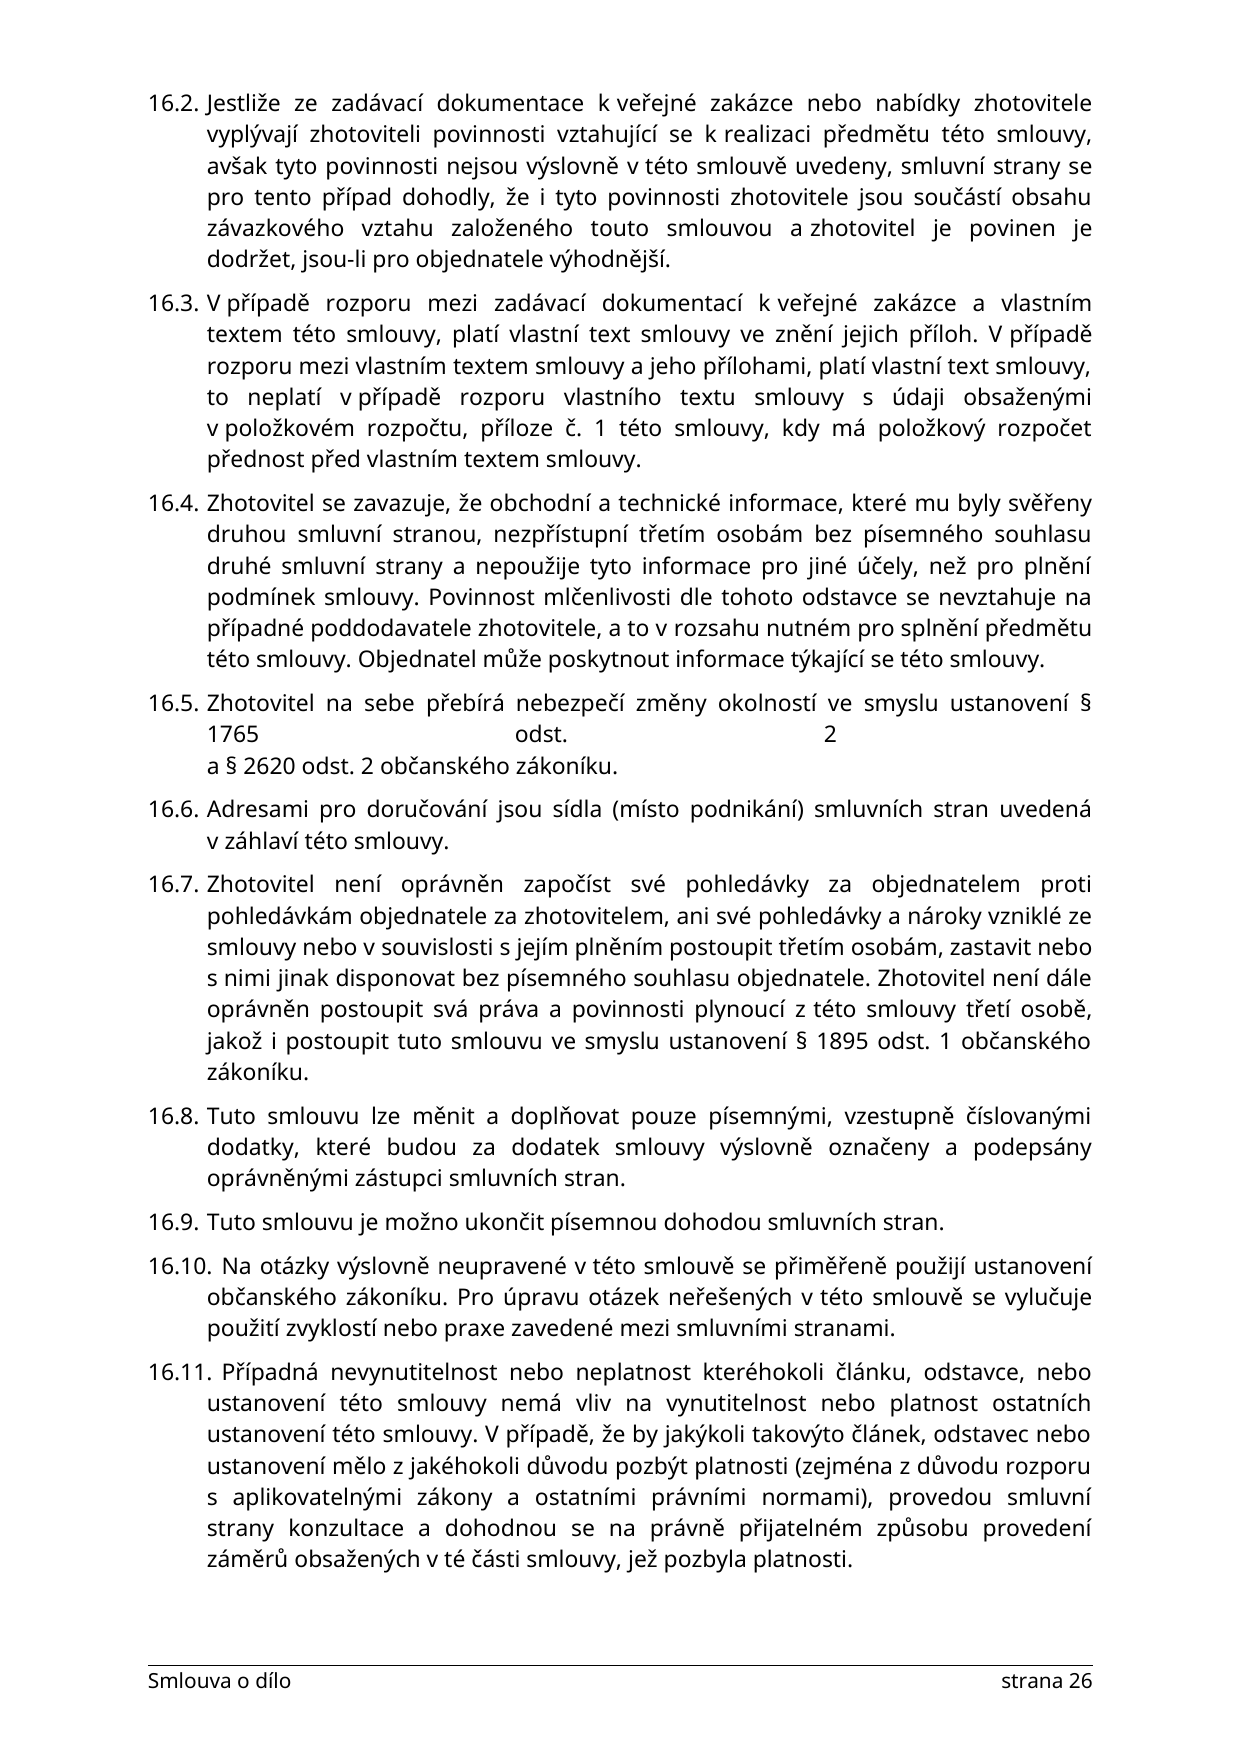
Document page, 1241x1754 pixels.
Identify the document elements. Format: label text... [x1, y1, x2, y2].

list Zhotovitel na sebe přebírá nebezpečí změny okolností ve smyslu ustanovení § 1765 odst. 2 a § 2620 odst. 2 občanského zákoníku. [148, 687, 1093, 781]
list Tuto smlouvu lze měnit a doplňovat pouze písemnými, vzestupně číslovanými dodatky, které budou za dodatek smlouvy výslovně označeny a podepsány oprávněnými zástupci smluvních stran. [148, 1099, 1093, 1193]
list Jestliže ze zadávací dokumentace k veřejné zakázce nebo nabídky zhotovitele vyplývají zhotoviteli povinnosti vztahující se k realizaci předmětu této smlouvy, avšak tyto povinnosti nejsou výslovně v této smlouvě uvedeny, smluvní strany se pro tento případ dohodly, že i tyto povinnosti zhotovitele jsou součástí obsahu závazkového vztahu založeného touto smlouvou a zhotovitel je povinen je dodržet, jsou-li pro objednatele výhodnější. [148, 87, 1093, 274]
list Adresami pro doručování jsou sídla (místo podnikání) smluvních stran uvedená v záhlaví této smlouvy. [148, 793, 1093, 856]
list Zhotovitel se zavazuje, že obchodní a technické informace, které mu byly svěřeny druhou smluvní stranou, nezpřístupní třetím osobám bez písemného souhlasu druhé smluvní strany a nepoužije tyto informace pro jiné účely, než pro plnění podmínek smlouvy. Povinnost mlčenlivosti dle tohoto odstavce se nevztahuje na případné poddodavatele zhotovitele, a to v rozsahu nutném pro splnění předmětu této smlouvy. Objednatel může poskytnout informace týkající se této smlouvy. [148, 487, 1093, 674]
list V případě rozporu mezi zadávací dokumentací k veřejné zakázce a vlastním textem této smlouvy, platí vlastní text smlouvy ve znění jejich příloh. V případě rozporu mezi vlastním textem smlouvy a jeho přílohami, platí vlastní text smlouvy, to neplatí v případě rozporu vlastního textu smlouvy s údaji obsaženými v položkovém rozpočtu, příloze č. 1 této smlouvy, kdy má položkový rozpočet přednost před vlastním textem smlouvy. [148, 287, 1093, 474]
list Tuto smlouvu je možno ukončit písemnou dohodou smluvních stran. [148, 1206, 1093, 1237]
list Případná nevynutitelnost nebo neplatnost kteréhokoli článku, odstavce, nebo ustanovení této smlouvy nemá vliv na vynutitelnost nebo platnost ostatních ustanovení této smlouvy. V případě, že by jakýkoli takovýto článek, odstavec nebo ustanovení mělo z jakéhokoli důvodu pozbýt platnosti (zejména z důvodu rozporu s aplikovatelnými zákony a ostatními právními normami), provedou smluvní strany konzultace a dohodnou se na právně přijatelném způsobu provedení záměrů obsažených v té části smlouvy, jež pozbyla platnosti. [148, 1356, 1093, 1574]
list Na otázky výslovně neupravené v této smlouvě se přiměřeně použijí ustanovení občanského zákoníku. Pro úpravu otázek neřešených v této smlouvě se vylučuje použití zvyklostí nebo praxe zavedené mezi smluvními stranami. [148, 1249, 1093, 1343]
list Zhotovitel není oprávněn započíst své pohledávky za objednatelem proti pohledávkám objednatele za zhotovitelem, ani své pohledávky a nároky vzniklé ze smlouvy nebo v souvislosti s jejím plněním postoupit třetím osobám, zastavit nebo s nimi jinak disponovat bez písemného souhlasu objednatele. Zhotovitel není dále oprávněn postoupit svá práva a povinnosti plynoucí z této smlouvy třetí osobě, jakož i postoupit tuto smlouvu ve smyslu ustanovení § 1895 odst. 1 občanského zákoníku. [148, 868, 1093, 1087]
